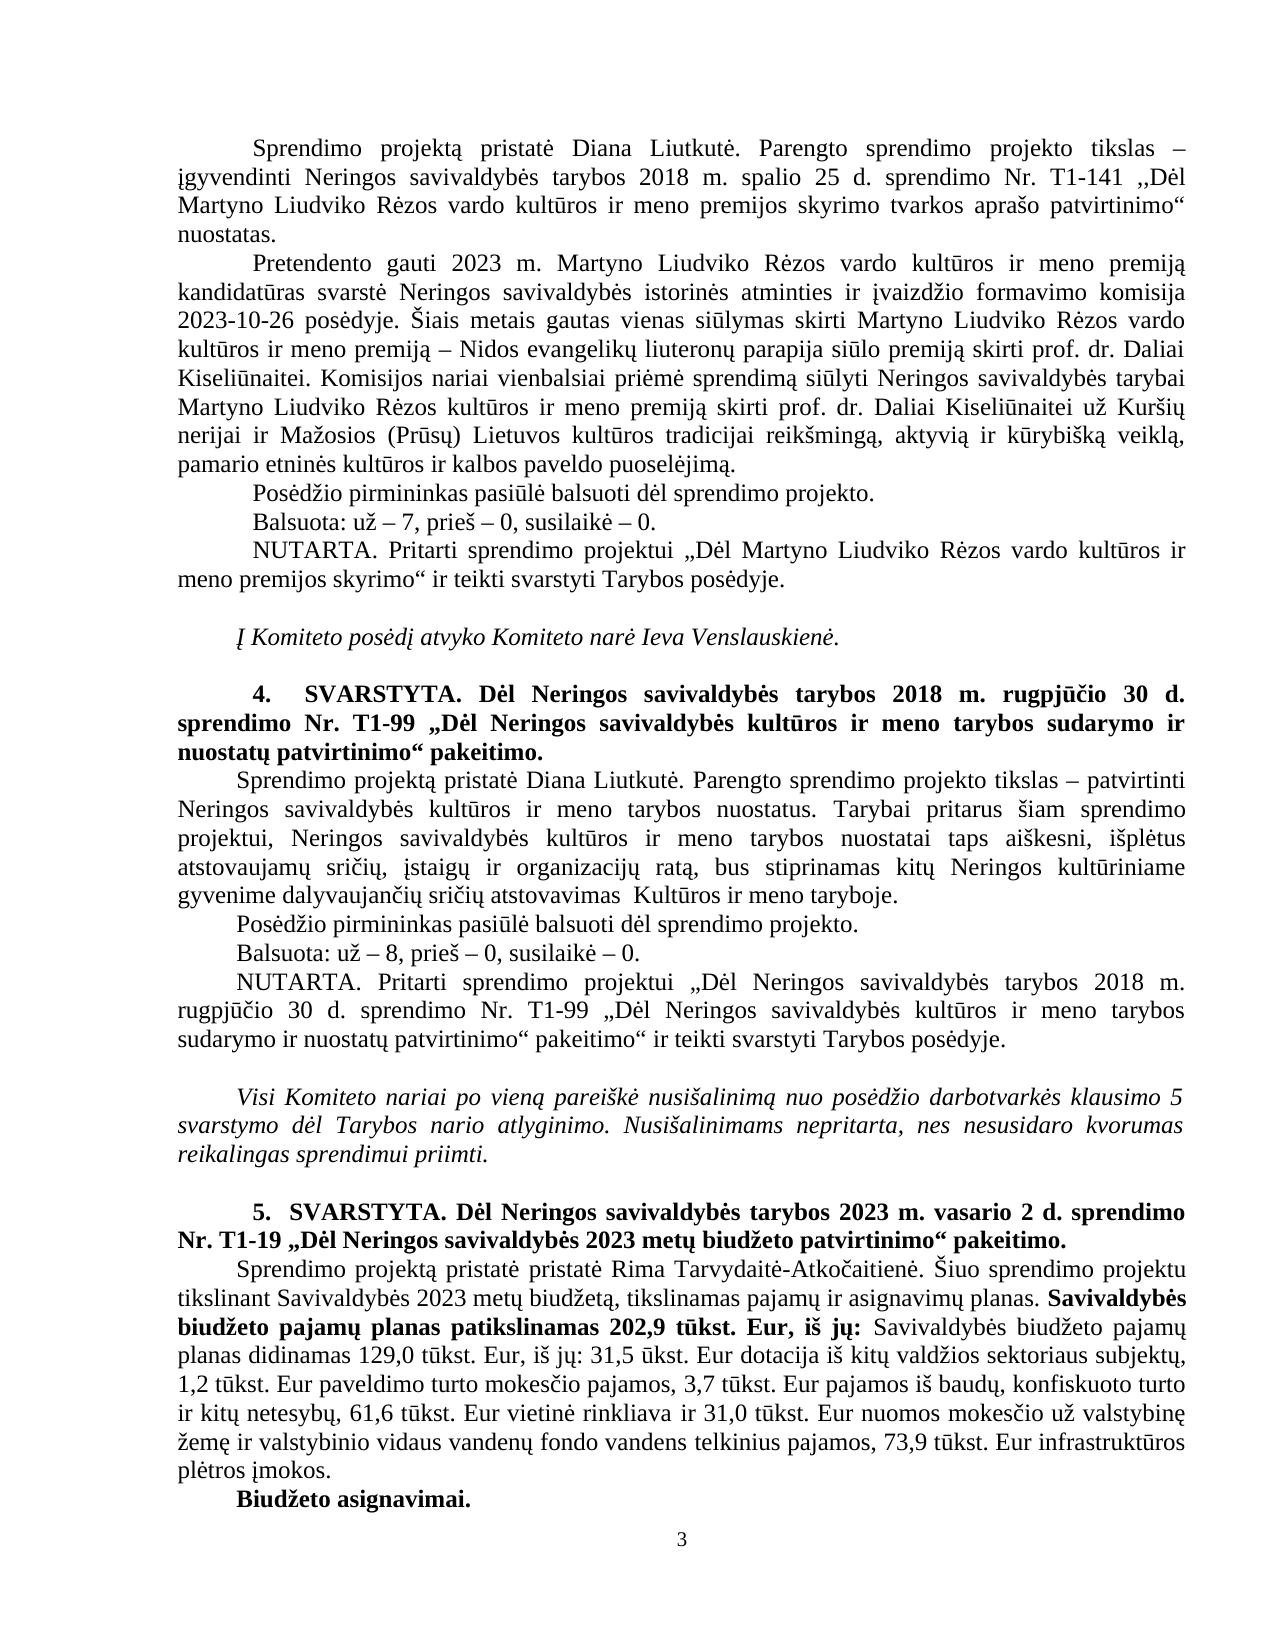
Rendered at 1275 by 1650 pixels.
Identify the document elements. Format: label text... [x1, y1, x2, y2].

text Sprendimo projektą pristatė Diana Liutkutė. Parengto sprendimo projekto tikslas – įgyvendinti Neringos savivaldybės tarybos 2018 m. spalio 25 d. sprendimo Nr. T1-141 ,,Dėl Martyno Liudviko Rėzos vardo kultūros ir meno premijos skyrimo tvarkos aprašo patvirtinimo“ nuostatas. [177, 133, 1186, 248]
text Balsuota: už – 8, prieš – 0, susilaikė – 0. [177, 938, 1186, 967]
text Posėdžio pirmininkas pasiūlė balsuoti dėl sprendimo projekto. [177, 909, 1186, 938]
text Posėdžio pirmininkas pasiūlė balsuoti dėl sprendimo projekto. [177, 478, 1186, 507]
text Balsuota: už – 7, prieš – 0, susilaikė – 0. [177, 507, 1186, 535]
text Visi Komiteto nariai po vieną pareiškė nusišalinimą nuo posėdžio darbotvarkės klausimo 5 svarstymo dėl Tarybos nario atlyginimo. Nusišalinimams nepritarta, nes nesusidaro kvorumas reikalingas sprendimui priimti. [177, 1082, 1186, 1168]
text 4. SVARSTYTA. Dėl Neringos savivaldybės tarybos 2018 m. rugpjūčio 30 d. sprendimo Nr. T1-99 „Dėl Neringos savivaldybės kultūros ir meno tarybos sudarymo ir nuostatų patvirtinimo“ pakeitimo. [177, 679, 1186, 765]
text Sprendimo projektą pristatė Diana Liutkutė. Parengto sprendimo projekto tikslas – patvirtinti Neringos savivaldybės kultūros ir meno tarybos nuostatus. Tarybai pritarus šiam sprendimo projektui, Neringos savivaldybės kultūros ir meno tarybos nuostatai taps aiškesni, išplėtus atstovaujamų sričių, įstaigų ir organizacijų ratą, bus stiprinamas kitų Neringos kultūriniame gyvenime dalyvaujančių sričių atstovavimas Kultūros ir meno taryboje. [177, 765, 1186, 909]
text Pretendento gauti 2023 m. Martyno Liudviko Rėzos vardo kultūros ir meno premiją kandidatūras svarstė Neringos savivaldybės istorinės atminties ir įvaizdžio formavimo komisija 2023-10-26 posėdyje. Šiais metais gautas vienas siūlymas skirti Martyno Liudviko Rėzos vardo kultūros ir meno premiją – Nidos evangelikų liuteronų parapija siūlo premiją skirti prof. dr. Daliai Kiseliūnaitei. Komisijos nariai vienbalsiai priėmė sprendimą siūlyti Neringos savivaldybės tarybai Martyno Liudviko Rėzos kultūros ir meno premiją skirti prof. dr. Daliai Kiseliūnaitei už Kuršių nerijai ir Mažosios (Prūsų) Lietuvos kultūros tradicijai reikšmingą, aktyvią ir kūrybišką veiklą, pamario etninės kultūros ir kalbos paveldo puoselėjimą. [177, 248, 1186, 478]
text Į Komiteto posėdį atvyko Komiteto narė Ieva Venslauskienė. [177, 622, 1186, 650]
text NUTARTA. Pritarti sprendimo projektui „Dėl Martyno Liudviko Rėzos vardo kultūros ir meno premijos skyrimo“ ir teikti svarstyti Tarybos posėdyje. [177, 535, 1186, 593]
text 5. SVARSTYTA. Dėl Neringos savivaldybės tarybos 2023 m. vasario 2 d. sprendimo Nr. T1-19 „Dėl Neringos savivaldybės 2023 metų biudžeto patvirtinimo“ pakeitimo. [177, 1197, 1186, 1254]
text Biudžeto asignavimai. [177, 1484, 1186, 1513]
text Sprendimo projektą pristatė pristatė Rima Tarvydaitė-Atkočaitienė. Šiuo sprendimo projektu tikslinant Savivaldybės 2023 metų biudžetą, tikslinamas pajamų ir asignavimų planas. Savivaldybės biudžeto pajamų planas patikslinamas 202,9 tūkst. Eur, iš jų: Savivaldybės biudžeto pajamų planas didinamas 129,0 tūkst. Eur, iš jų: 31,5 ūkst. Eur dotacija iš kitų valdžios sektoriaus subjektų, 1,2 tūkst. Eur paveldimo turto mokesčio pajamos, 3,7 tūkst. Eur pajamos iš baudų, konfiskuoto turto ir kitų netesybų, 61,6 tūkst. Eur vietinė rinkliava ir 31,0 tūkst. Eur nuomos mokesčio už valstybinę žemę ir valstybinio vidaus vandenų fondo vandens telkinius pajamos, 73,9 tūkst. Eur infrastruktūros plėtros įmokos. [177, 1254, 1186, 1484]
text NUTARTA. Pritarti sprendimo projektui „Dėl Neringos savivaldybės tarybos 2018 m. rugpjūčio 30 d. sprendimo Nr. T1-99 „Dėl Neringos savivaldybės kultūros ir meno tarybos sudarymo ir nuostatų patvirtinimo“ pakeitimo“ ir teikti svarstyti Tarybos posėdyje. [177, 967, 1186, 1053]
